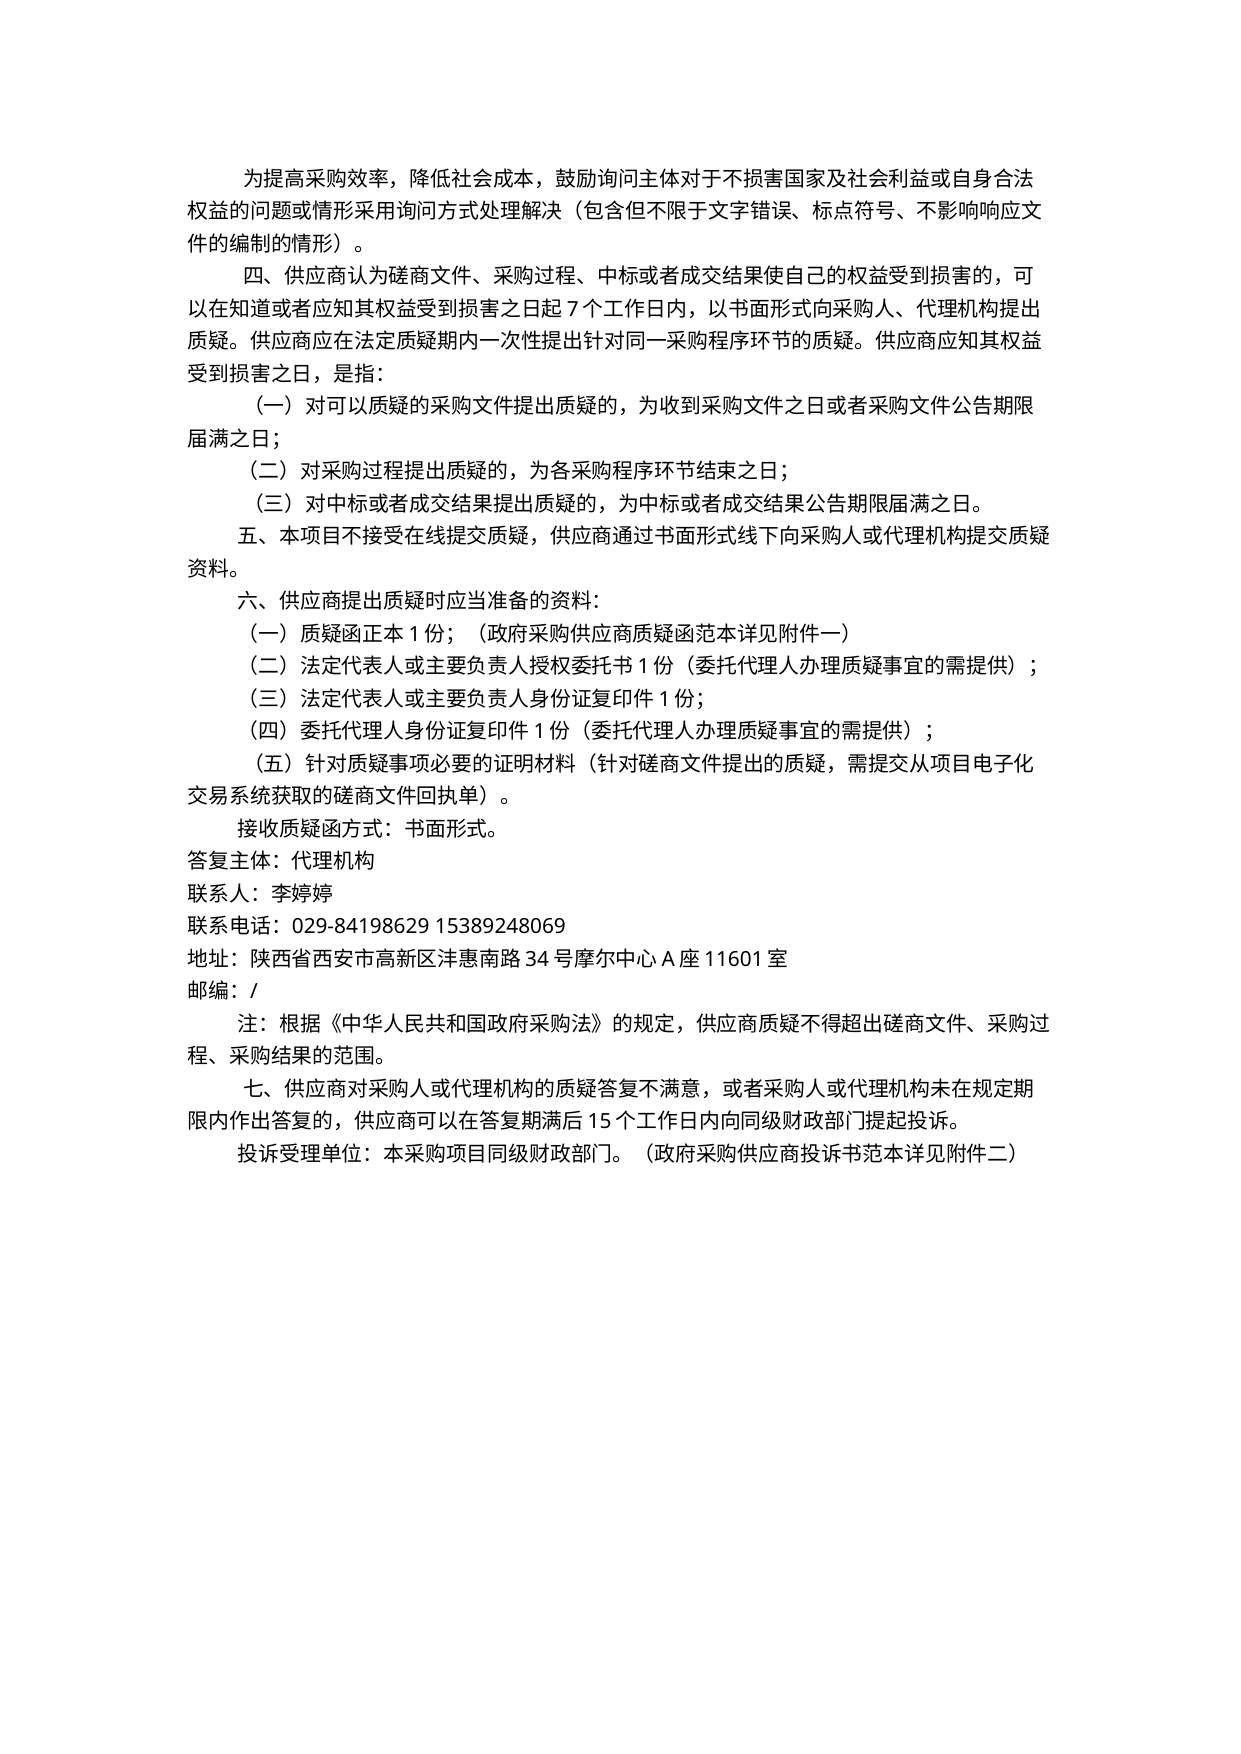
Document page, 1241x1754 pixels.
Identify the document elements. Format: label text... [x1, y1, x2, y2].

text （一）对可以质疑的采购文件提出质疑的，为收到采购文件之日或者采购文件公告期限届满之日； [187, 389, 1053, 454]
text 接收质疑函方式：书面形式。 [187, 812, 1053, 844]
text 联系人：李婷婷 [187, 877, 1053, 909]
text 六、供应商提出质疑时应当准备的资料： [187, 584, 1053, 617]
text 为提高采购效率，降低社会成本，鼓励询问主体对于不损害国家及社会利益或自身合法权益的问题或情形采用询问方式处理解决（包含但不限于文字错误、标点符号、不影响响应文件的编制的情形）。 [187, 162, 1053, 259]
text 邮编：/ [187, 974, 1053, 1007]
text （五）针对质疑事项必要的证明材料（针对磋商文件提出的质疑，需提交从项目电子化交易系统获取的磋商文件回执单）。 [187, 747, 1053, 812]
text 注：根据《中华人民共和国政府采购法》的规定，供应商质疑不得超出磋商文件、采购过程、采购结果的范围。 [187, 1007, 1053, 1072]
text 四、供应商认为磋商文件、采购过程、中标或者成交结果使自己的权益受到损害的，可以在知道或者应知其权益受到损害之日起7个工作日内，以书面形式向采购人、代理机构提出质疑。供应商应在法定质疑期内一次性提出针对同一采购程序环节的质疑。供应商应知其权益受到损害之日，是指： [187, 259, 1053, 389]
text 五、本项目不接受在线提交质疑，供应商通过书面形式线下向采购人或代理机构提交质疑资料。 [187, 519, 1053, 584]
text （二）对采购过程提出质疑的，为各采购程序环节结束之日； [187, 454, 1053, 487]
text 联系电话：029-84198629 15389248069 [187, 909, 1053, 942]
text 七、供应商对采购人或代理机构的质疑答复不满意，或者采购人或代理机构未在规定期限内作出答复的，供应商可以在答复期满后15个工作日内向同级财政部门提起投诉。 [187, 1072, 1053, 1137]
text 投诉受理单位：本采购项目同级财政部门。（政府采购供应商投诉书范本详见附件二） [187, 1137, 1053, 1169]
text 地址：陕西省西安市高新区沣惠南路34号摩尔中心A座11601室 [187, 942, 1053, 974]
text （三）对中标或者成交结果提出质疑的，为中标或者成交结果公告期限届满之日。 [187, 487, 1053, 519]
text （四）委托代理人身份证复印件1份（委托代理人办理质疑事宜的需提供）； [187, 714, 1053, 747]
text （一）质疑函正本1份；（政府采购供应商质疑函范本详见附件一） [187, 617, 1053, 649]
text 答复主体：代理机构 [187, 844, 1053, 877]
text （三）法定代表人或主要负责人身份证复印件1份； [187, 682, 1053, 714]
text （二）法定代表人或主要负责人授权委托书1份（委托代理人办理质疑事宜的需提供）； [187, 649, 1053, 682]
